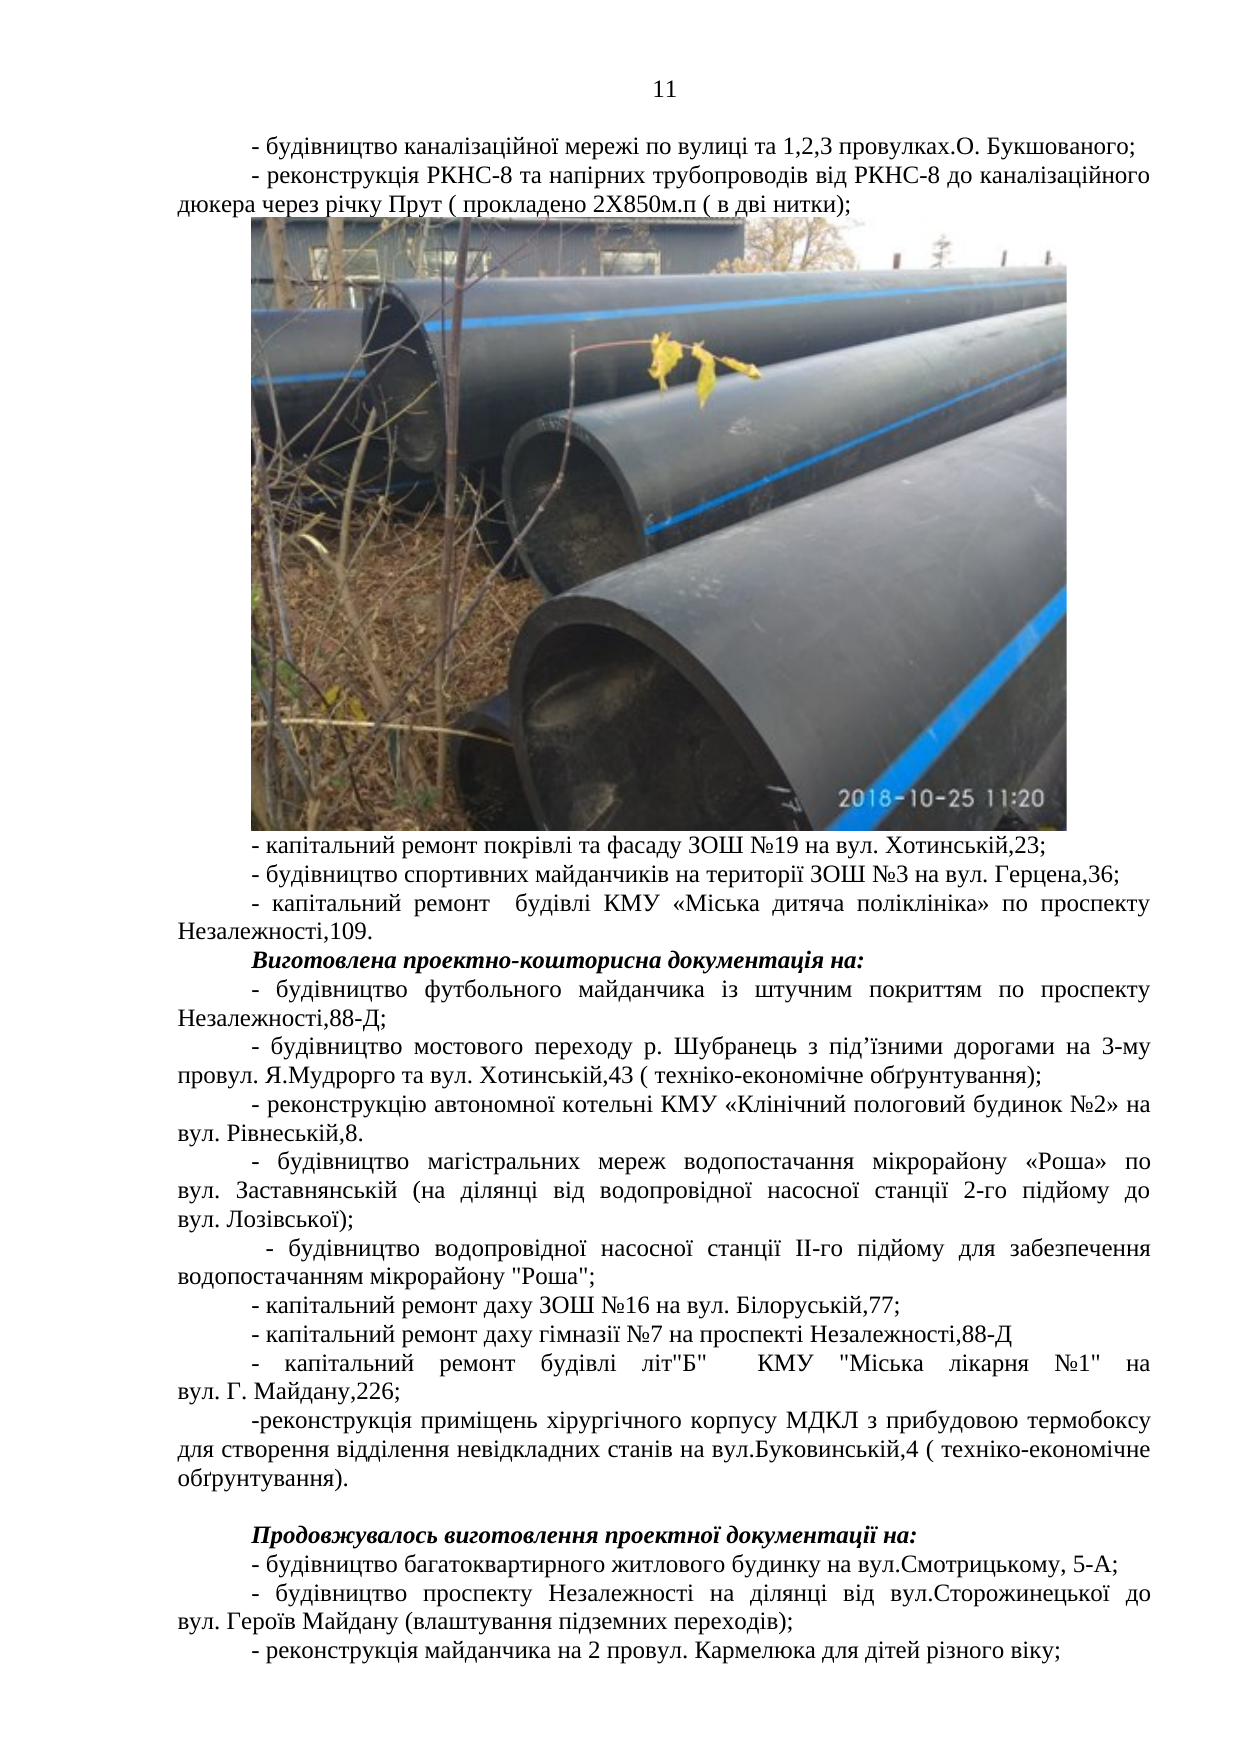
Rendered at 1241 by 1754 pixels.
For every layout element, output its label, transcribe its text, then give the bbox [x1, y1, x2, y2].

text Продовжувалось виготовлення проектної документації на: [177, 1520, 1152, 1549]
picture [251, 217, 1067, 831]
text Виготовлена проектно-кошторисна документація на: [177, 945, 1152, 974]
text - капітальний ремонт покрівлі та фасаду ЗОШ №19 на вул. Хотинській,23; [177, 830, 1152, 859]
text - реконструкція майданчика на 2 провул. Кармелюка для дітей різного віку; [177, 1635, 1152, 1664]
text - капітальний ремонт будівлі літ"Б" КМУ "Міська лікарня №1" на вул. Г. Майдану,226; [177, 1348, 1152, 1405]
text - будівництво спортивних майданчиків на території ЗОШ №3 на вул. Герцена,36; [177, 859, 1152, 888]
text - реконструкція РКНС-8 та напірних трубопроводів від РКНС-8 до каналізаційного дюкера через річку Прут ( прокладено 2Х850м.п ( в дві нитки); [177, 160, 1152, 218]
text - будівництво каналізаційної мережі по вулиці та 1,2,3 провулках.О. Букшованого; [177, 131, 1152, 160]
text - капітальний ремонт даху ЗОШ №16 на вул. Білоруській,77; [177, 1290, 1152, 1319]
text - капітальний ремонт даху гімназії №7 на проспекті Незалежності,88-Д [177, 1319, 1152, 1348]
text - будівництво багатоквартирного житлового будинку на вул.Смотрицькому, 5-А; [177, 1549, 1152, 1578]
text - будівництво футбольного майданчика із штучним покриттям по проспекту Незалежності,88-Д; [177, 974, 1152, 1031]
text - будівництво водопровідної насосної станції II-го підйому для забезпечення водопостачанням мікрорайону "Роша"; [177, 1233, 1152, 1290]
text - будівництво проспекту Незалежності на ділянці від вул.Сторожинецької до вул. Героїв Майдану (влаштування підземних переходів); [177, 1578, 1152, 1635]
text -реконструкція приміщень хірургічного корпусу МДКЛ з прибудовою термобоксу для створення відділення невідкладних станів на вул.Буковинській,4 ( техніко-економічне обґрунтування). [177, 1405, 1152, 1491]
text - реконструкцію автономної котельні КМУ «Клінічний пологовий будинок №2» на вул. Рівнеській,8. [177, 1089, 1152, 1146]
text - капітальний ремонт будівлі КМУ «Міська дитяча поліклініка» по проспекту Незалежності,109. [177, 888, 1152, 945]
text - будівництво магістральних мереж водопостачання мікрорайону «Роша» по вул. Заставнянській (на ділянці від водопровідної насосної станції 2-го підйому до вул. Лозівської); [177, 1146, 1152, 1233]
text - будівництво мостового переходу р. Шубранець з під’їзними дорогами на 3-му провул. Я.Мудрорго та вул. Хотинській,43 ( техніко-економічне обґрунтування); [177, 1031, 1152, 1089]
